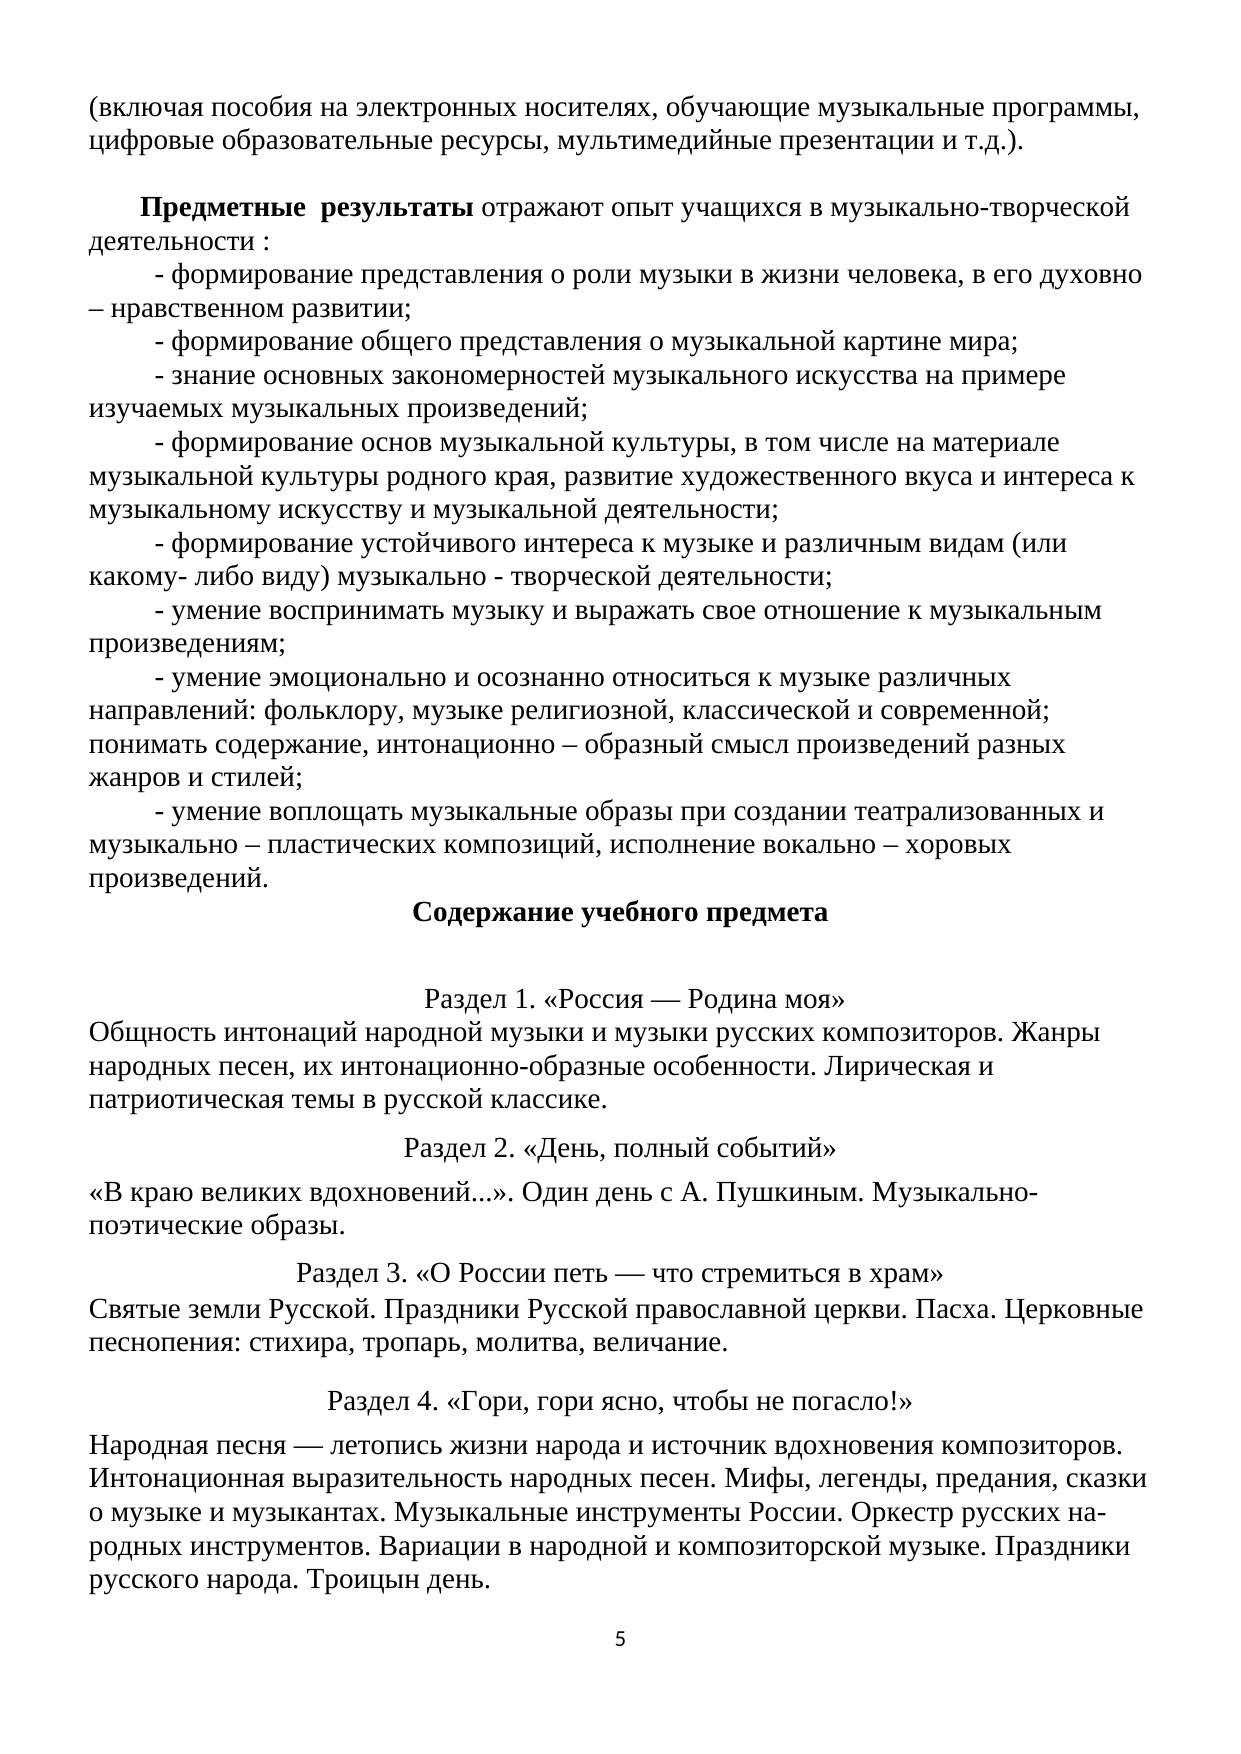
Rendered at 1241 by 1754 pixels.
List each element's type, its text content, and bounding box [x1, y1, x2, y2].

text Раздел 2. «День, полный событий» [89, 1130, 1152, 1163]
text - формирование устойчивого интереса к музыке и различным видам (или какому- либо виду) музыкально - творческой деятельности; [89, 525, 1152, 592]
text - формирование представления о роли музыки в жизни человека, в его духовно – нравственном развитии; [89, 256, 1152, 323]
text Предметные результаты отражают опыт учащихся в музыкально-творческой деятельности : [89, 189, 1152, 256]
text - знание основных закономерностей музыкального искусства на примере изучаемых музыкальных произведений; [89, 357, 1152, 424]
text - умение воспринимать музыку и выражать свое отношение к музыкальным произведениям; [89, 592, 1152, 659]
text Раздел 1. «Россия — Родина моя» [118, 981, 1152, 1014]
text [89, 89, 1152, 156]
text - формирование основ музыкальной культуры, в том числе на материале музыкальной культуры родного края, развитие художественного вкуса и интереса к музыкальному искусству и музыкальной деятельности; [89, 424, 1152, 525]
text Народная песня — летопись жизни народа и источник вдохновения композиторов. Интонационная выразительность народных песен. Мифы, легенды, предания, сказки о музыке и музыкантах. Музыкальные инструменты России. Оркестр русских народных инструментов. Вариации в народной и композиторской музыке. Праздники русского народа. Троицын день. [89, 1427, 1152, 1595]
text Общность интонаций народной музыки и музыки русских композиторов. Жанры народных песен, их интонационно-образные особенности. Лирическая и патриотическая темы в русской классике. [89, 1014, 1152, 1115]
text Раздел 4. «Гори, гори ясно, чтобы не погасло!» [89, 1383, 1152, 1417]
text «В краю великих вдохновений...». Один день с А. Пушкиным. Музыкально-поэтические образы. [89, 1174, 1152, 1241]
text - формирование общего представления о музыкальной картине мира; [89, 323, 1152, 357]
text - умение воплощать музыкальные образы при создании театрализованных и музыкально – пластических композиций, исполнение вокально – хоровых произведений. [89, 793, 1152, 894]
text Раздел 3. «О России петь — что стремиться в храм» [89, 1255, 1152, 1289]
text Святые земли Русской. Праздники Русской православной церкви. Пасха. Церковные песнопения: стихира, тропарь, молитва, величание. [89, 1291, 1152, 1358]
text - умение эмоционально и осознанно относиться к музыке различных направлений: фольклору, музыке религиозной, классической и современной; понимать содержание, интонационно – образный смысл произведений разных жанров и стилей; [89, 659, 1152, 793]
text Содержание учебного предмета [89, 894, 1152, 927]
